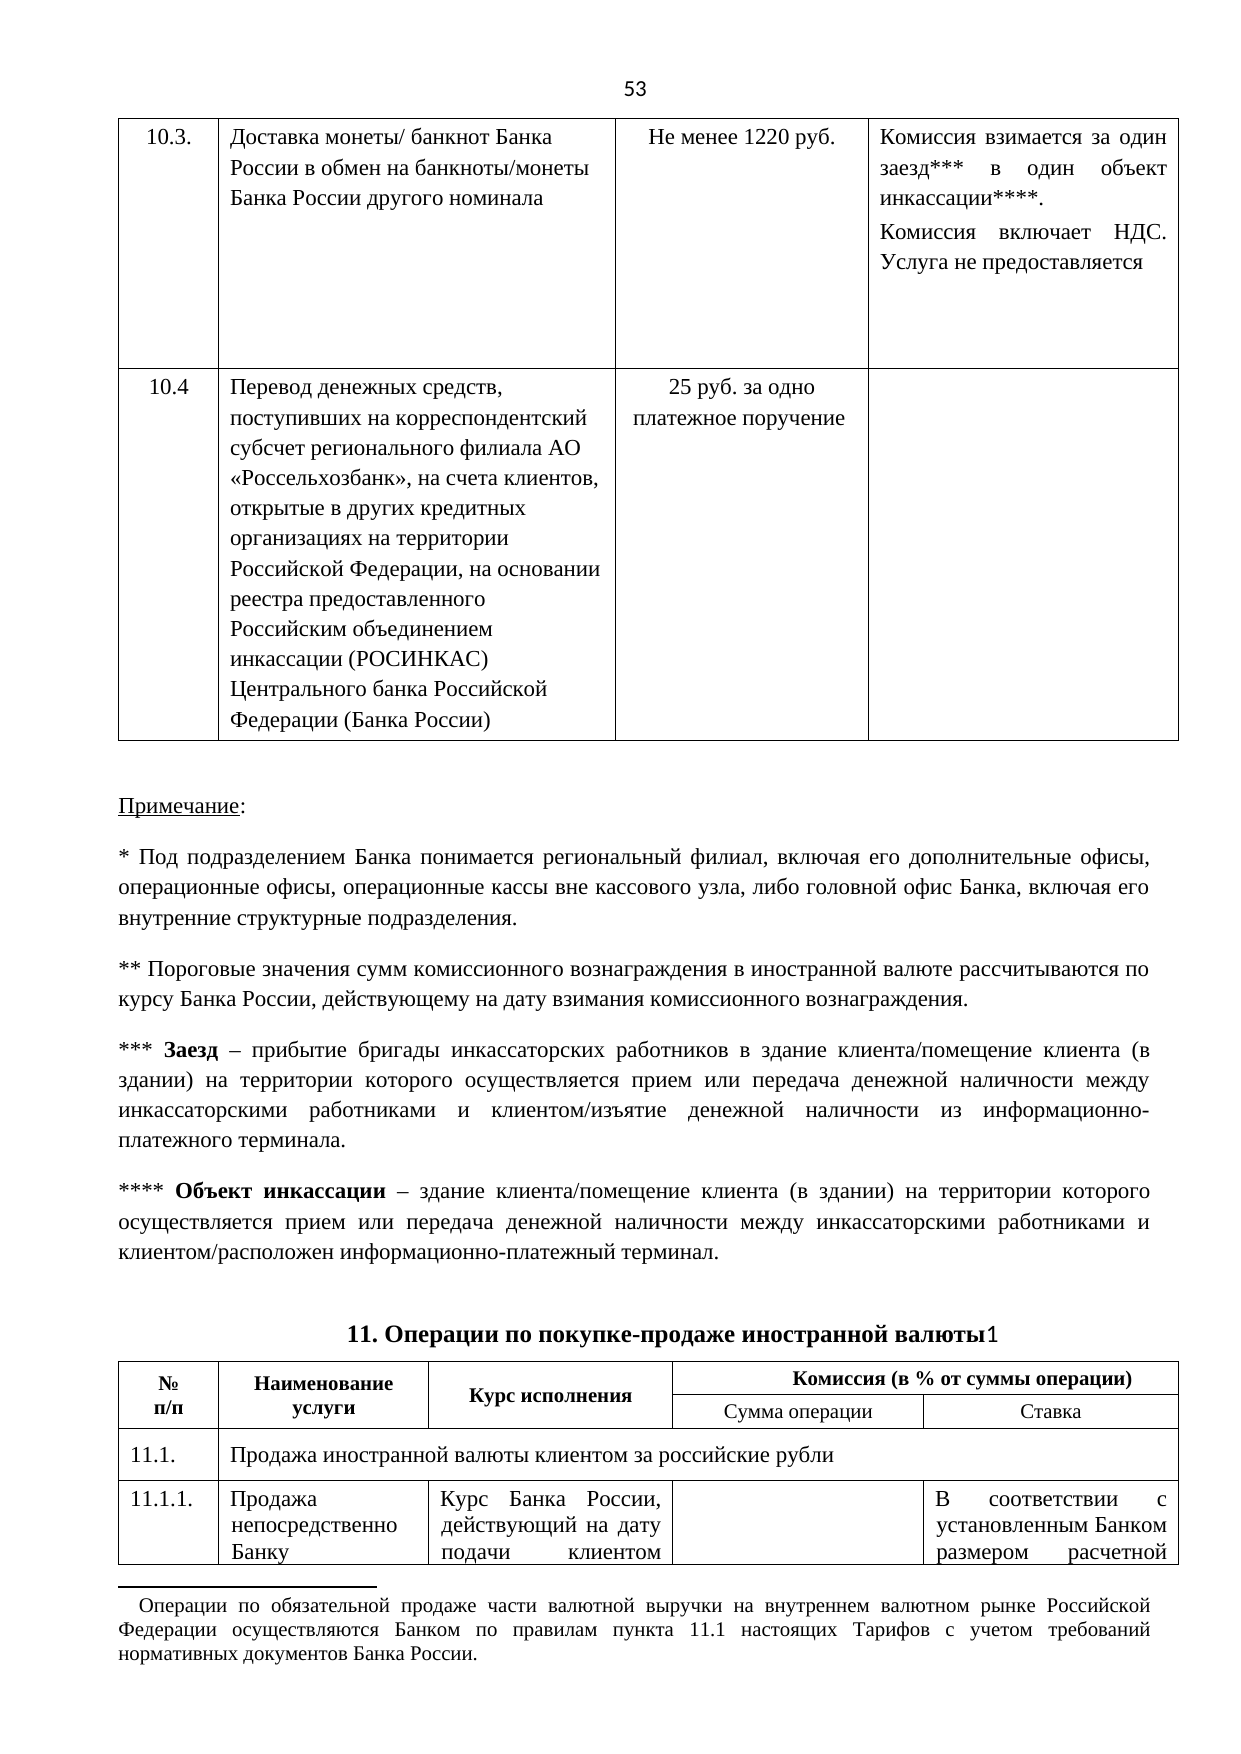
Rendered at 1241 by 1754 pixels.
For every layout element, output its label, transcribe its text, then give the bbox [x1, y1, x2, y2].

table_cell Доставка монеты/ банкнот Банка России в обмен на банкноты/монеты Банка России другого номинала [219, 119, 615, 368]
table_cell Не менее 1220 руб. [616, 119, 868, 368]
table_header № п/п [119, 1362, 218, 1428]
table_cell Продажа иностранной валюты клиентом за российские рубли [219, 1429, 1178, 1480]
table_cell Перевод денежных средств, поступивших на корреспондентский субсчет регионального филиала АО «Россельхозбанк», на счета клиентов, открытые в других кредитных организациях на территории Российской Федерации, на основании реестра предоставленного Российским объединением инкассации (РОСИНКАС) Центрального банка Российской Федерации (Банка России) [219, 369, 615, 740]
table_cell 10.4 [119, 369, 218, 740]
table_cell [869, 119, 1178, 368]
table_cell 25 руб. за одно платежное поручение [616, 369, 868, 740]
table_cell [429, 1481, 672, 1564]
text **** Объект инкассации – здание клиента/помещение клиента (в здании) на территории которого осуществляется прием или передача денежной наличности между инкассаторскими работниками и клиентом/расположен информационно-платежный терминал. [118, 1177, 1152, 1264]
table_cell [869, 369, 1178, 740]
text 11. Операции по покупке-продаже иностранной валюты1 [193, 1318, 1152, 1348]
text *** Заезд – прибытие бригады инкассаторских работников в здание клиента/помещение клиента (в здании) на территории которого осуществляется прием или передача денежной наличности между инкассаторскими работниками и клиентом/изъятие денежной наличности из информационно-платежного терминала. [118, 1036, 1152, 1153]
table_cell 11.1.1. [119, 1481, 218, 1564]
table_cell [924, 1481, 1178, 1564]
table_cell [673, 1481, 923, 1564]
table_cell 10.3. [119, 119, 218, 368]
table_cell 11.1. [119, 1429, 218, 1480]
table_header Комиссия (в % от суммы операции) [673, 1362, 1178, 1394]
table_header Курс исполнения [429, 1362, 672, 1428]
table_cell Ставка [924, 1395, 1178, 1428]
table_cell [219, 1481, 428, 1564]
text Примечание: [118, 792, 1152, 818]
table_cell Сумма операции [673, 1395, 923, 1428]
text ** Пороговые значения сумм комиссионного вознаграждения в иностранной валюте рассчитываются по курсу Банка России, действующему на дату взимания комиссионного вознаграждения. [118, 954, 1152, 1011]
table_header Наименование услуги [219, 1362, 428, 1428]
text * Под подразделением Банка понимается региональный филиал, включая его дополнительные офисы, операционные офисы, операционные кассы вне кассового узла, либо головной офис Банка, включая его внутренние структурные подразделения. [118, 843, 1152, 930]
